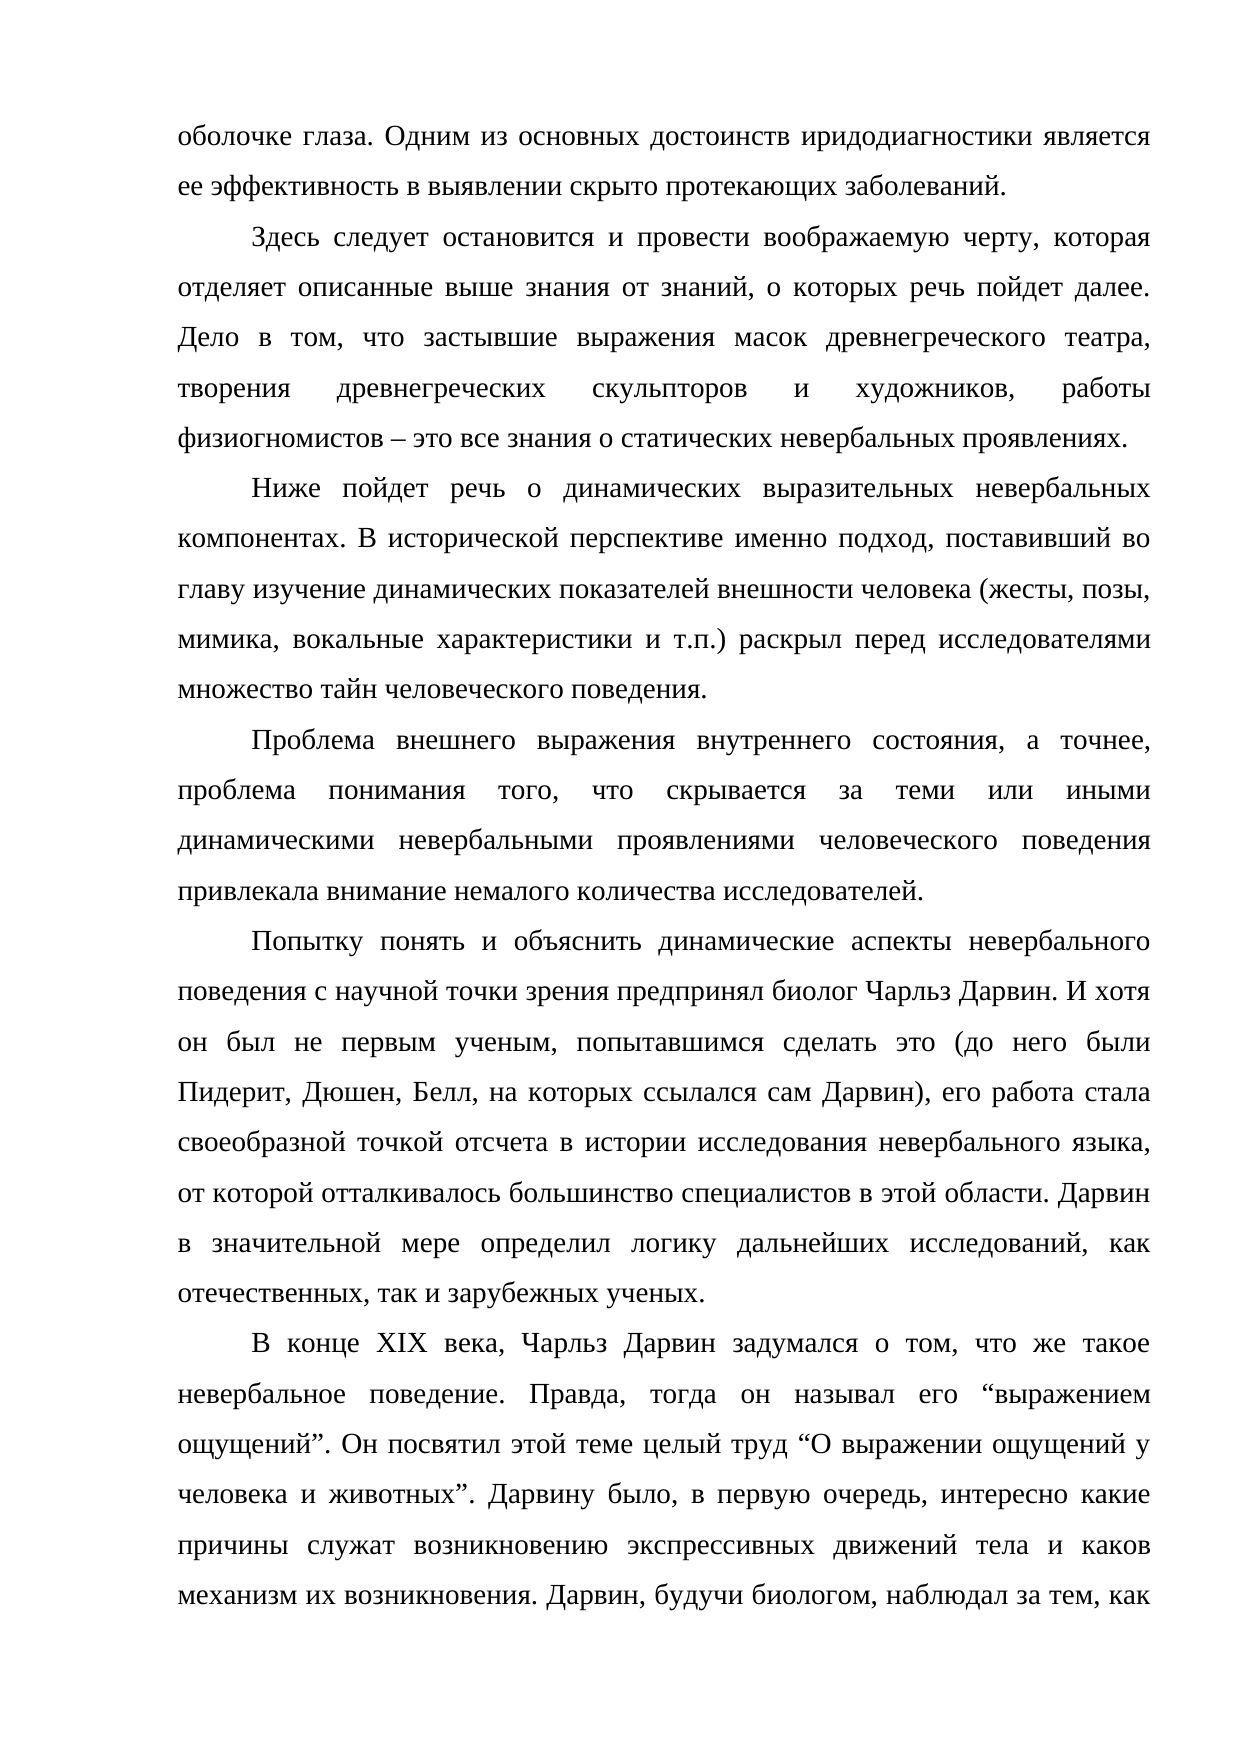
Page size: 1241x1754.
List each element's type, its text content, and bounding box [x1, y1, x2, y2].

text Здесь следует остановится и провести воображаемую черту, которая отделяет описанные выше знания от знаний, о которых речь пойдет далее. Дело в том, что застывшие выражения масок древнегреческого театра, творения древнегреческих скульпторов и художников, работы физиогномистов – это все знания о статических невербальных проявлениях. [177, 219, 1152, 453]
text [177, 118, 1152, 202]
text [177, 1326, 1152, 1611]
text Проблема внешнего выражения внутреннего состояния, а точнее, проблема понимания того, что скрывается за теми или иными динамическими невербальными проявлениями человеческого поведения привлекала внимание немалого количества исследователей. [177, 722, 1152, 906]
text Ниже пойдет речь о динамических выразительных невербальных компонентах. В исторической перспективе именно подход, поставивший во главу изучение динамических показателей внешности человека (жесты, позы, мимика, вокальные характеристики и т.п.) раскрыл перед исследователями множество тайн человеческого поведения. [177, 470, 1152, 705]
text Попытку понять и объяснить динамические аспекты невербального поведения с научной точки зрения предпринял биолог Чарльз Дарвин. И хотя он был не первым ученым, попытавшимся сделать это (до него были Пидерит, Дюшен, Белл, на которых ссылался сам Дарвин), его работа стала своеобразной точкой отсчета в истории исследования невербального языка, от которой отталкивалось большинство специалистов в этой области. Дарвин в значительной мере определил логику дальнейших исследований, как отечественных, так и зарубежных ученых. [177, 923, 1152, 1309]
